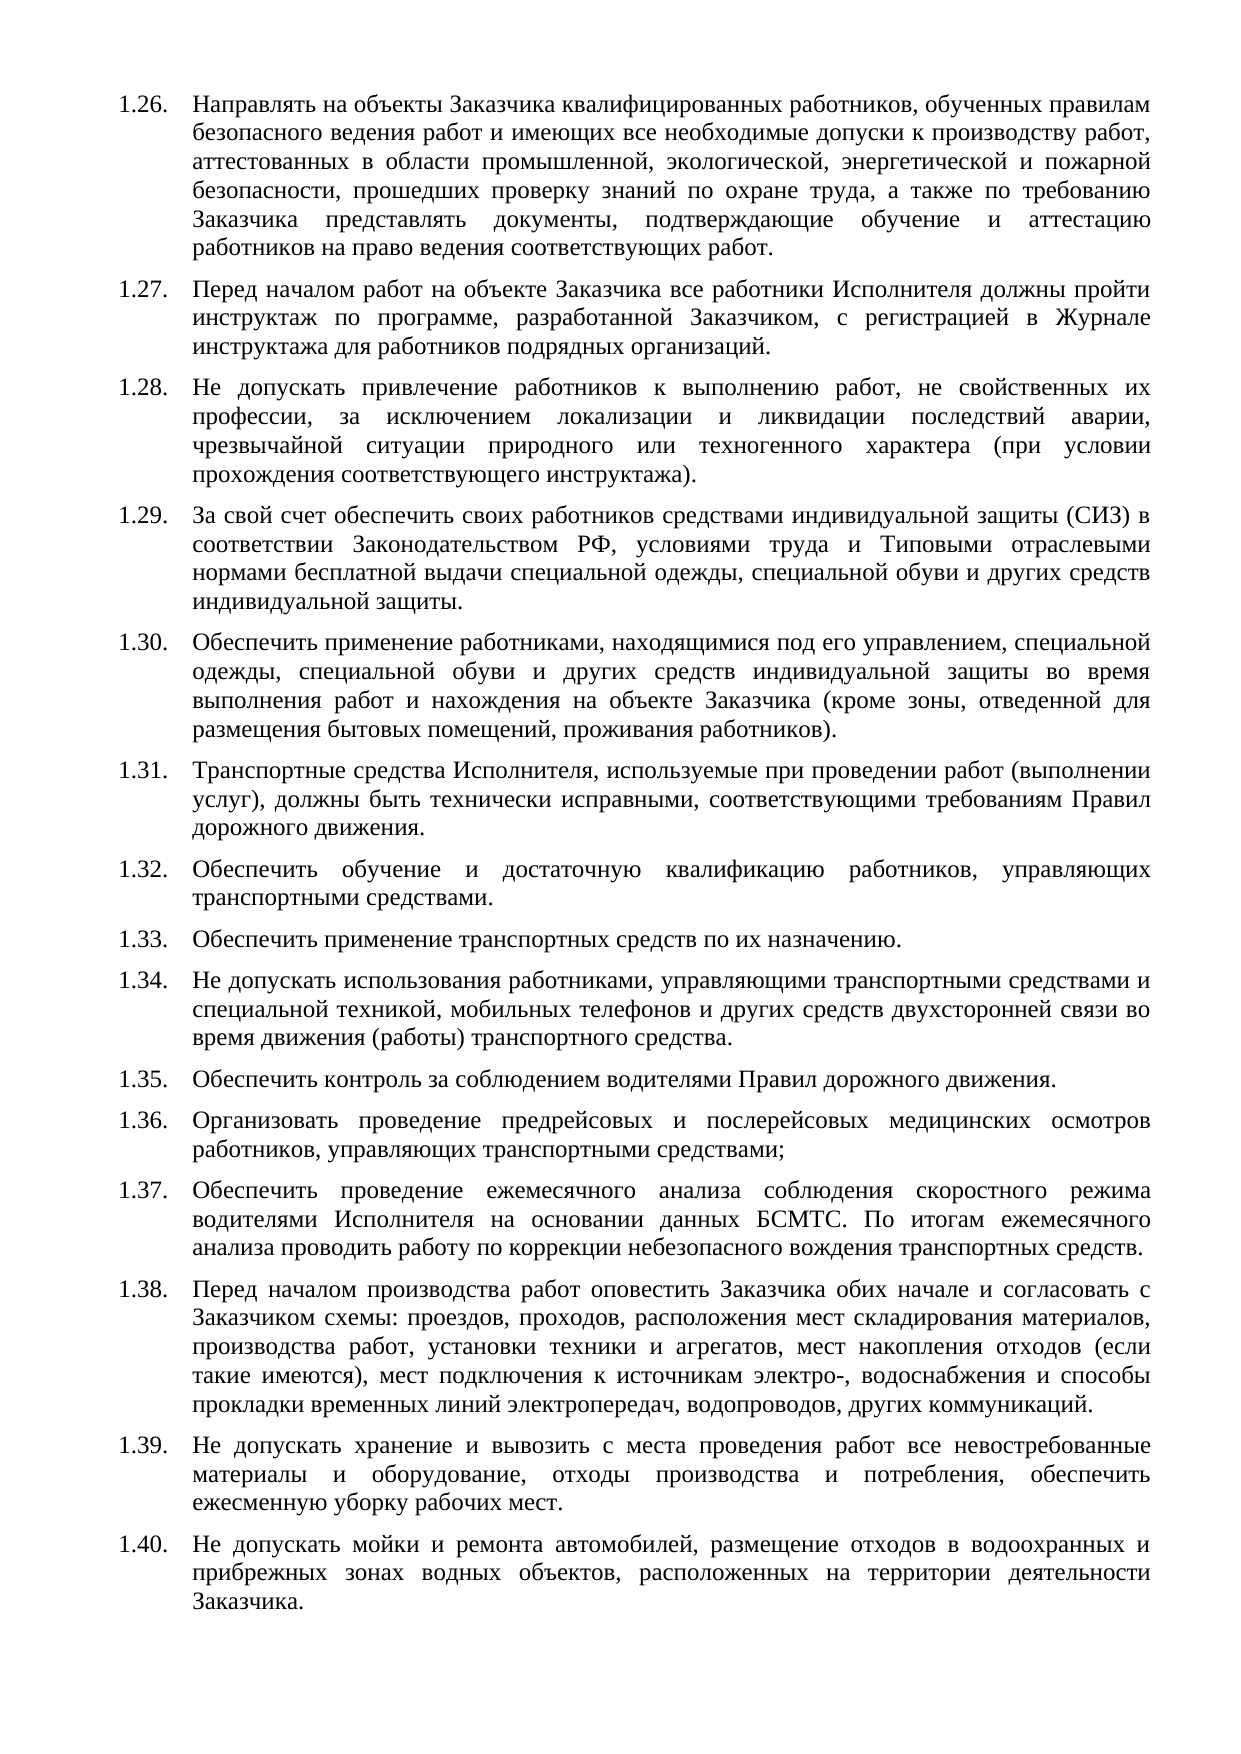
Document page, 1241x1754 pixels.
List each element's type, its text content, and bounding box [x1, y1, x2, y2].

list Перед началом производства работ оповестить Заказчика обих начале и согласовать с Заказчиком схемы: проездов, проходов, расположения мест складирования материалов, производства работ, установки техники и агрегатов, мест накопления отходов (если такие имеются), мест подключения к источникам электро-, водоснабжения и способы прокладки временных линий электропередач, водопроводов, других коммуникаций. [118, 1274, 1152, 1417]
list Направлять на объекты Заказчика квалифицированных работников, обученных правилам безопасного ведения работ и имеющих все необходимые допуски к производству работ, аттестованных в области промышленной, экологической, энергетической и пожарной безопасности, прошедших проверку знаний по охране труда, а также по требованию Заказчика представлять документы, подтверждающие обучение и аттестацию работников на право ведения соответствующих работ. [118, 89, 1152, 261]
list Транспортные средства Исполнителя, используемые при проведении работ (выполнении услуг), должны быть технически исправными, соответствующими требованиям Правил дорожного движения. [118, 755, 1152, 841]
list Не допускать привлечение работников к выполнению работ, не свойственных их профессии, за исключением локализации и ликвидации последствий аварии, чрезвычайной ситуации природного или техногенного характера (при условии прохождения соответствующего инструктажа). [118, 372, 1152, 487]
list Организовать проведение предрейсовых и послерейсовых медицинских осмотров работников, управляющих транспортными средствами; [118, 1105, 1152, 1162]
list Не допускать хранение и вывозить с места проведения работ все невостребованные материалы и оборудование, отходы производства и потребления, обеспечить ежесменную уборку рабочих мест. [118, 1430, 1152, 1516]
list Обеспечить применение транспортных средств по их назначению. [118, 924, 1152, 952]
list Обеспечить контроль за соблюдением водителями Правил дорожного движения. [118, 1064, 1152, 1092]
list Обеспечить применение работниками, находящимися под его управлением, специальной одежды, специальной обуви и других средств индивидуальной защиты во время выполнения работ и нахождения на объекте Заказчика (кроме зоны, отведенной для размещения бытовых помещений, проживания работников). [118, 627, 1152, 742]
list Не допускать использования работниками, управляющими транспортными средствами и специальной техникой, мобильных телефонов и других средств двухсторонней связи во время движения (работы) транспортного средства. [118, 965, 1152, 1051]
list Перед началом работ на объекте Заказчика все работники Исполнителя должны пройти инструктаж по программе, разработанной Заказчиком, с регистрацией в Журнале инструктажа для работников подрядных организаций. [118, 274, 1152, 360]
list За свой счет обеспечить своих работников средствами индивидуальной защиты (СИЗ) в соответствии Законодательством РФ, условиями труда и Типовыми отраслевыми нормами бесплатной выдачи специальной одежды, специальной обуви и других средств индивидуальной защиты. [118, 500, 1152, 615]
list Обеспечить проведение ежемесячного анализа соблюдения скоростного режима водителями Исполнителя на основании данных БСМТС. По итогам ежемесячного анализа проводить работу по коррекции небезопасного вождения транспортных средств. [118, 1175, 1152, 1261]
list Не допускать мойки и ремонта автомобилей, размещение отходов в водоохранных и прибрежных зонах водных объектов, расположенных на территории деятельности Заказчика. [118, 1529, 1152, 1615]
list Обеспечить обучение и достаточную квалификацию работников, управляющих транспортными средствами. [118, 854, 1152, 911]
